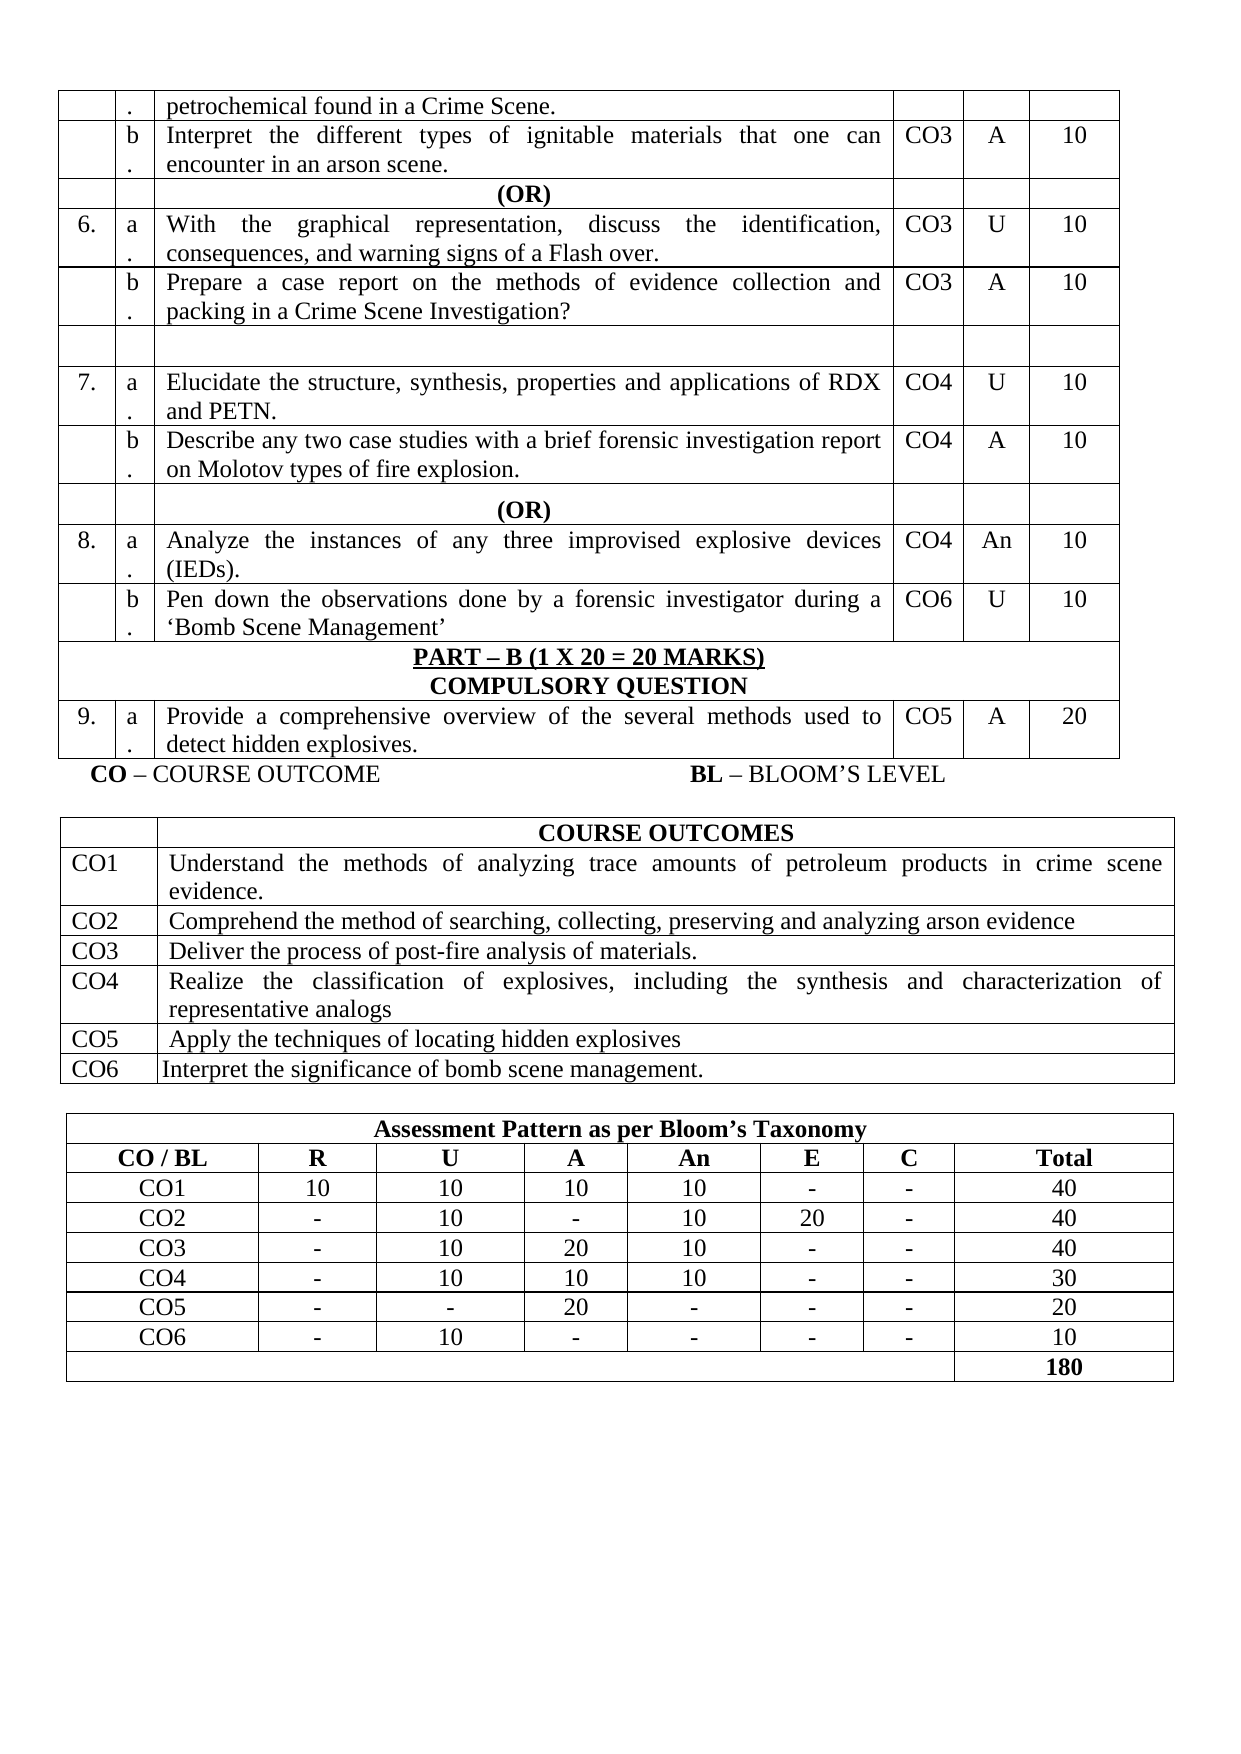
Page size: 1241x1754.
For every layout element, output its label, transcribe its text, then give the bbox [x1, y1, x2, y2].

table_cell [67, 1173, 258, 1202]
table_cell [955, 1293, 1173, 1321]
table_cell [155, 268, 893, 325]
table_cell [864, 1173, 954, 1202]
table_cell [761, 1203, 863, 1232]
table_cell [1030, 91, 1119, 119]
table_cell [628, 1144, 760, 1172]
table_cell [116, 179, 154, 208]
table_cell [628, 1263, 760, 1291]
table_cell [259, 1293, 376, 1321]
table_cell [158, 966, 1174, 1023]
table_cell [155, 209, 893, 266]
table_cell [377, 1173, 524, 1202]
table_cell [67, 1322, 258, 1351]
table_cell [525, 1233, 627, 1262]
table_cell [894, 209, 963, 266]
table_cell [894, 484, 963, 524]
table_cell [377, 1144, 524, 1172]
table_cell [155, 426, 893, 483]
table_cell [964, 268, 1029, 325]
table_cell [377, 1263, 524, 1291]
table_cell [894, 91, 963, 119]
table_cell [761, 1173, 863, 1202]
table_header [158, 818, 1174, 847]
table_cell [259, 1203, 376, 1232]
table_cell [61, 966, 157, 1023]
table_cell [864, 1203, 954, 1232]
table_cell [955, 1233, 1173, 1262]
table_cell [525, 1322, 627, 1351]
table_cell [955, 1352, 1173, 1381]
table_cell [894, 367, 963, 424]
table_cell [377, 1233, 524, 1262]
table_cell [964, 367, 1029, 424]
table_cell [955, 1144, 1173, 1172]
text CO – COURSE OUTCOME BL – BLOOM’S LEVEL [90, 759, 1150, 788]
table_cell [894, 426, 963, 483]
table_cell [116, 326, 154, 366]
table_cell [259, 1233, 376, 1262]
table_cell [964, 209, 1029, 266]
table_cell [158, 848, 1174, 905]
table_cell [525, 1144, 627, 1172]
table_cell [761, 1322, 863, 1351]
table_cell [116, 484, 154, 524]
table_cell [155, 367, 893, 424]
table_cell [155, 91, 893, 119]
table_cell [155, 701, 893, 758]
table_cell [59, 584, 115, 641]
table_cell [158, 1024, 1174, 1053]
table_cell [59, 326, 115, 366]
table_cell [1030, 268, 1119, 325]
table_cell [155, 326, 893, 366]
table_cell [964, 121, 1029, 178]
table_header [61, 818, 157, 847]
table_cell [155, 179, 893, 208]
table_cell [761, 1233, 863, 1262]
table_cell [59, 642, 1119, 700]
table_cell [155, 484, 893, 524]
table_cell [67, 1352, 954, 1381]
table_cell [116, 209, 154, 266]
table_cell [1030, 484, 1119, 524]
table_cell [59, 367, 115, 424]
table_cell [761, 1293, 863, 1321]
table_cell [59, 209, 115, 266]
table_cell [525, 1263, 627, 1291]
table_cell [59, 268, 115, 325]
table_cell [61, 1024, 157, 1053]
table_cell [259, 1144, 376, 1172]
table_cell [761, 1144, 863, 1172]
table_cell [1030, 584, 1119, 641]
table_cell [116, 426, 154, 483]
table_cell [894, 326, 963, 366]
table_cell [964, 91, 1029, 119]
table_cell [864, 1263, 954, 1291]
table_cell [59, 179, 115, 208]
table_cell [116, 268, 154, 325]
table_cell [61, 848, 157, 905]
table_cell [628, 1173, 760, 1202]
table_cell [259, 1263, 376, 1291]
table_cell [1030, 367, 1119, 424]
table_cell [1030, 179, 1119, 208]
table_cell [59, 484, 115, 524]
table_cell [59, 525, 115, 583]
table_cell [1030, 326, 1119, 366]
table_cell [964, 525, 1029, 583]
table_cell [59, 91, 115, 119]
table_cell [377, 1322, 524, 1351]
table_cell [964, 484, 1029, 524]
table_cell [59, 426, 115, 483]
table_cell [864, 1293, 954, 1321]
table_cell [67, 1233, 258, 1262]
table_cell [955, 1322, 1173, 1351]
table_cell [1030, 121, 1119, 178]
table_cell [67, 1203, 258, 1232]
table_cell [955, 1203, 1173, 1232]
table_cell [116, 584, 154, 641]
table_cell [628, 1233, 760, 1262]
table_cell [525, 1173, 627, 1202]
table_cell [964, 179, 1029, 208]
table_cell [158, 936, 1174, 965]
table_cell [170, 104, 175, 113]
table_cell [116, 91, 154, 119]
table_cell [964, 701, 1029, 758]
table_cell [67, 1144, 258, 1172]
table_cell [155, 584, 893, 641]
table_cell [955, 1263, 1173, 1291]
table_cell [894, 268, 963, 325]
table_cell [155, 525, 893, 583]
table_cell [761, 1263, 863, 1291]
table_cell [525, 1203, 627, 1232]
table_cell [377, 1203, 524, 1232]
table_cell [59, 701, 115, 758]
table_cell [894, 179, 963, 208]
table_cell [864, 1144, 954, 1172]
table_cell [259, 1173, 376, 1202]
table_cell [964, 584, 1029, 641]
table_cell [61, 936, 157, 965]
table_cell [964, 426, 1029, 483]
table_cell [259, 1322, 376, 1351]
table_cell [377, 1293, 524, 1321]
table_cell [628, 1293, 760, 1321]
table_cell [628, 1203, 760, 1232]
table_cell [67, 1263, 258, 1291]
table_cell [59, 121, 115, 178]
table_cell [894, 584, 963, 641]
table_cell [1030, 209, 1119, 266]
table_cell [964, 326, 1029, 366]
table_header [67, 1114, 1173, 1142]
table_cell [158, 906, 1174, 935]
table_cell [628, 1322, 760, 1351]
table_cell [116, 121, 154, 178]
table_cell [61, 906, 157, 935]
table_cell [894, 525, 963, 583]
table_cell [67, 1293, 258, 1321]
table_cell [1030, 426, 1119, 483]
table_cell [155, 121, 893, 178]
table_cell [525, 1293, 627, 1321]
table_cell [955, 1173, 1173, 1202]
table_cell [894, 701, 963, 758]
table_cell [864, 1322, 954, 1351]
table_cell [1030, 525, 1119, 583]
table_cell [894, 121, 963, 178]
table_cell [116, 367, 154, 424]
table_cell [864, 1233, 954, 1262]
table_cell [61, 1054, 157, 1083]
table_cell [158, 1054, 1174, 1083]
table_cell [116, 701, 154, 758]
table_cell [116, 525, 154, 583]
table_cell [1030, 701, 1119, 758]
